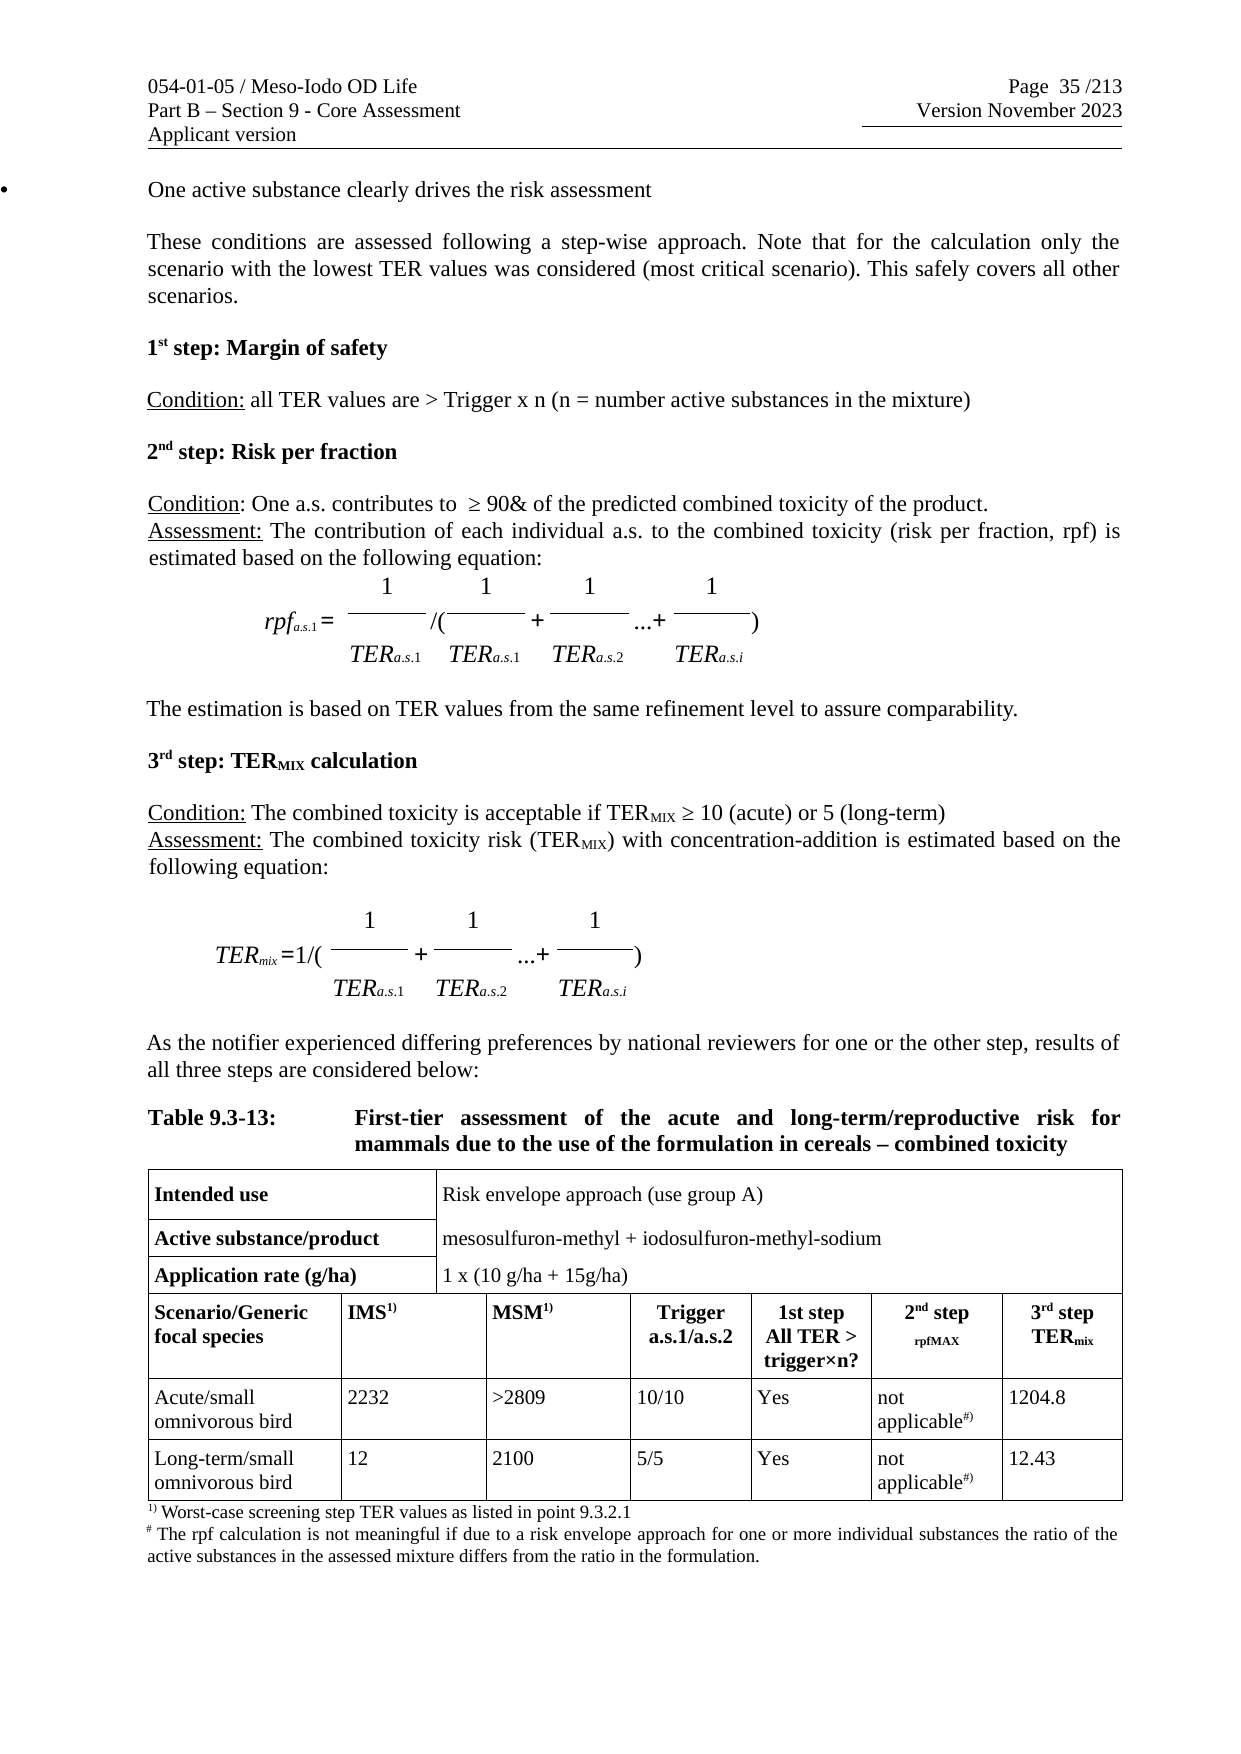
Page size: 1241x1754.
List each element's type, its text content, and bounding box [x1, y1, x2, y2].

table_cell 10/10 [631, 1379, 751, 1439]
text These conditions are assessed following a step-wise approach. Note that for the calculation only the scenario with the lowest TER values was considered (most critical scenario). This safely covers all other scenarios. [147, 228, 1122, 308]
table_cell IMS1) [342, 1294, 486, 1378]
table_header Risk envelope approach (use group A) [437, 1170, 1122, 1219]
text Condition: The combined toxicity is acceptable if TERMIX ≥ 10 (acute) or 5 (long-term) [148, 799, 1122, 826]
table_cell Acute/small omnivorous bird [149, 1379, 341, 1439]
text Condition: all TER values are > Trigger x n (n = number active substances in the mixture) [147, 386, 1122, 412]
text The estimation is based on TER values from the same refinement level to assure comparability. [146, 695, 1122, 721]
table_cell 2100 [487, 1440, 630, 1500]
table_cell Yes [752, 1440, 871, 1500]
table_cell Application rate (g/ha) [149, 1257, 436, 1293]
table_cell MSM1) [487, 1294, 630, 1378]
table_cell 1204.8 [1003, 1379, 1122, 1439]
table_cell >2809 [487, 1379, 630, 1439]
list One active substance clearly drives the risk assessment [0, 176, 1122, 202]
text Assessment: The combined toxicity risk (TERMIX) with concentration-addition is estimated based on the following equation: [148, 826, 1122, 880]
table_cell 2nd step rpfMAX [872, 1294, 1002, 1378]
table_cell Trigger a.s.1/a.s.2 [631, 1294, 751, 1378]
text TERmix =1/( + ...+ ) [148, 936, 1122, 971]
table_cell Yes [752, 1379, 871, 1439]
table_cell 3rd step TERmix [1003, 1294, 1122, 1378]
table_cell not applicable#) [872, 1379, 1002, 1439]
text TERa.s.1 TERa.s.2 TERa.s.i [148, 973, 1122, 1002]
text 1) Worst-case screening step TER values as listed in point 9.3.2.1 [148, 1501, 1122, 1522]
text As the notifier experienced differing preferences by national reviewers for one or the other step, results of all three steps are considered below: [146, 1029, 1122, 1082]
table_cell 5/5 [631, 1440, 751, 1500]
table_cell 1st step All TER > trigger×n? [752, 1294, 871, 1378]
table_cell 12 [342, 1440, 486, 1500]
table_cell 12.43 [1003, 1440, 1122, 1500]
text TERa.s.1 TERa.s.1 TERa.s.2 TERa.s.i [148, 639, 1122, 668]
text rpfa.s.1 = /( + ...+ ) [148, 602, 1122, 637]
table_cell not applicable#) [872, 1440, 1002, 1500]
text Table 9.3-4: First-tier assessment of the acute and long-term/reproductive risk for mammals due to the use of the formulation in cereals – combined toxicity [148, 1104, 1122, 1157]
table_cell 1 x (10 g/ha + 15g/ha) [437, 1256, 1122, 1293]
text 2nd step: Risk per fraction [147, 438, 1122, 464]
text 1 1 1 1 [148, 571, 1122, 600]
table_cell Active substance/product [149, 1220, 436, 1256]
table_cell 2232 [342, 1379, 486, 1439]
text Condition: One a.s. contributes to ≥ 90& of the predicted combined toxicity of the product. [148, 490, 1122, 517]
text Assessment: The contribution of each individual a.s. to the combined toxicity (risk per fraction, rpf) is estimated based on the following equation: [148, 517, 1122, 571]
text # The rpf calculation is not meaningful if due to a risk envelope approach for one or more individual substances the ratio of the active substances in the assessed mixture differs from the ratio in the formulation. [146, 1522, 1121, 1566]
table_cell mesosulfuron-methyl + iodosulfuron-methyl-sodium [437, 1219, 1122, 1256]
text 1 1 1 [148, 905, 1122, 934]
text 3rd step: TERMIX calculation [148, 747, 1122, 773]
table_header Intended use [149, 1170, 436, 1219]
table_cell Long-term/small omnivorous bird [149, 1440, 341, 1500]
text 1st step: Margin of safety [147, 334, 1122, 360]
table_cell Scenario/Generic focal species [149, 1294, 341, 1378]
